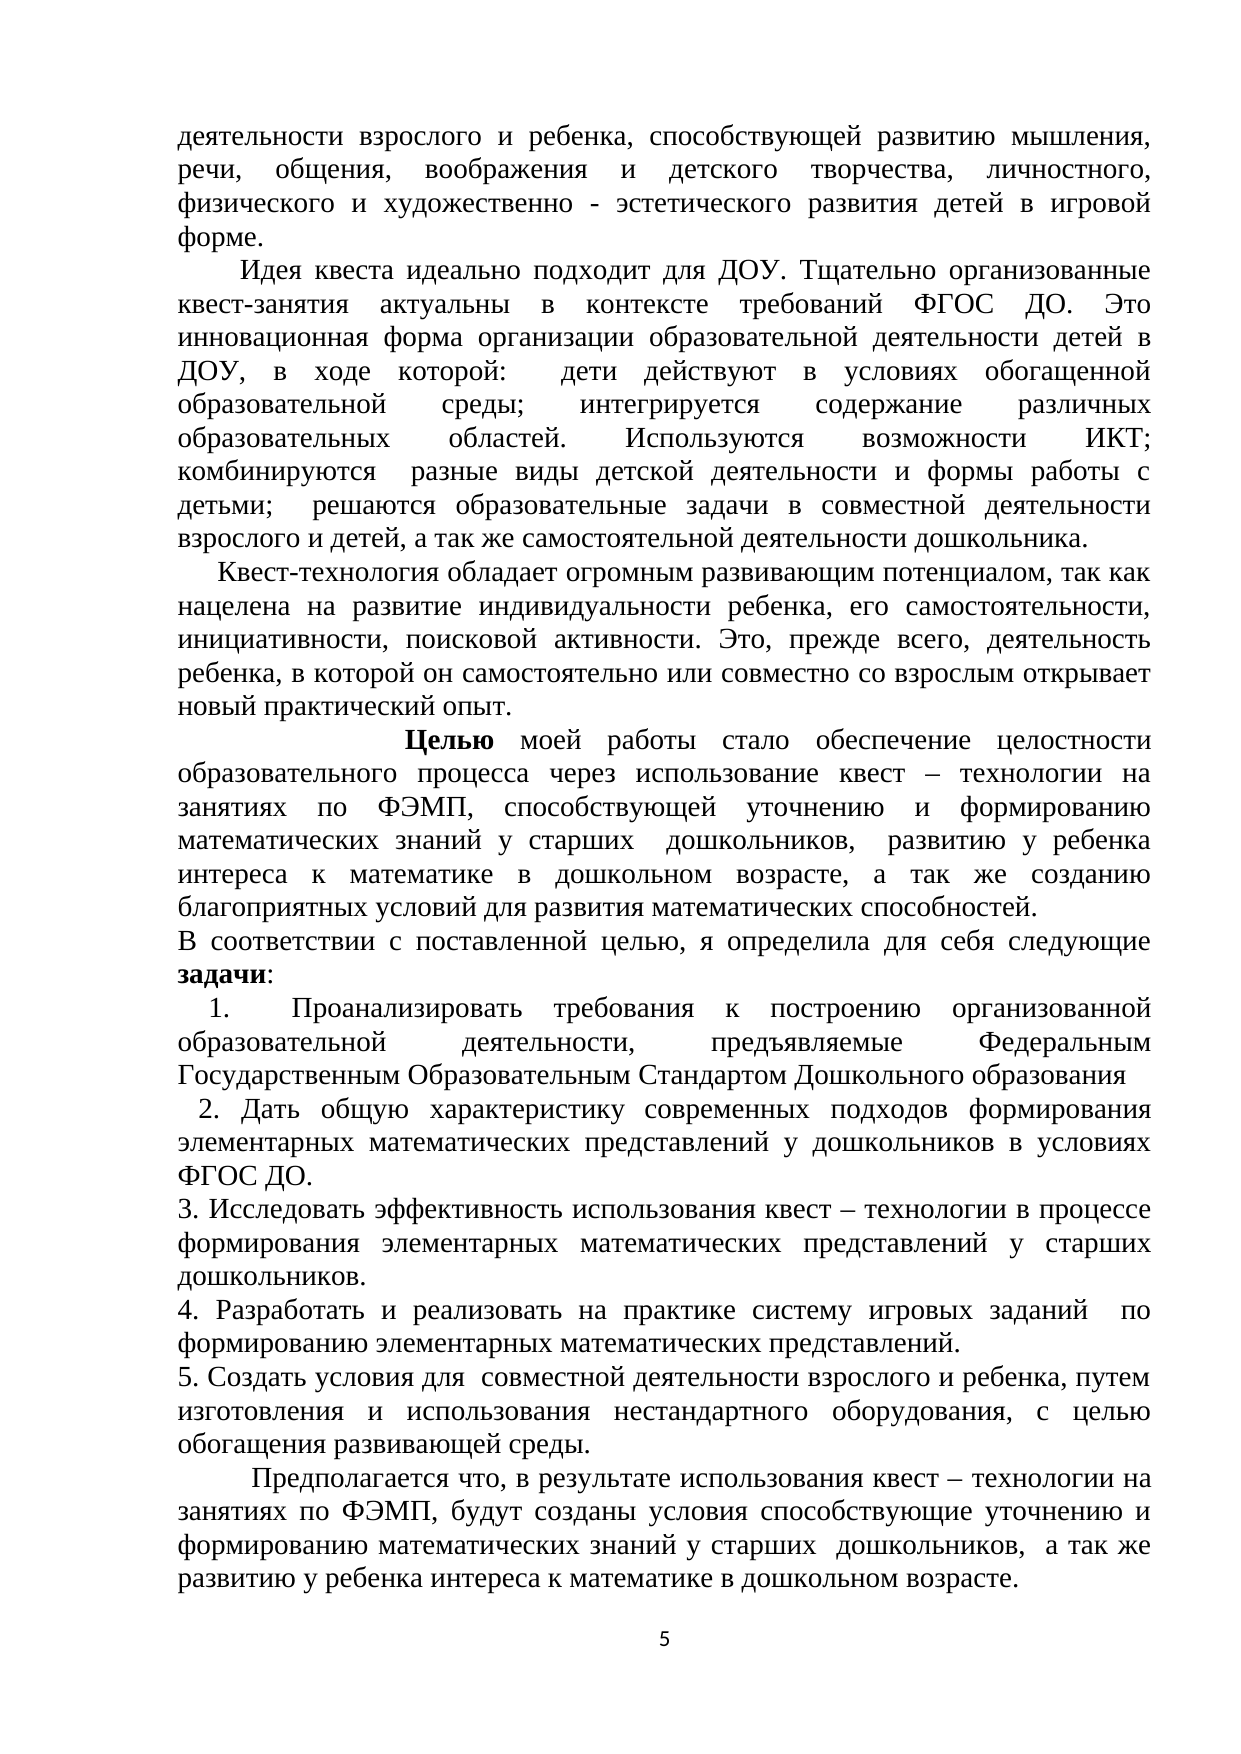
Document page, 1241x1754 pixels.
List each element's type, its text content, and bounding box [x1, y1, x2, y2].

text 4. Разработать и реализовать на практике систему игровых заданий по формированию элементарных математических представлений. [177, 1292, 1152, 1359]
text Целью моей работы стало обеспечение целостности образовательного процесса через использование квест – технологии на занятиях по ФЭМП, способствующей уточнению и формированию математических знаний у старших дошкольников, развитию у ребенка интереса к математике в дошкольном возрасте, а так же созданию благоприятных условий для развития математических способностей. [177, 722, 1152, 923]
text Идея квеста идеально подходит для ДОУ. Тщательно организованные квест-занятия актуальны в контексте требований ФГОС ДО. Это инновационная форма организации образовательной деятельности детей в ДОУ, в ходе которой: дети действуют в условиях обогащенной образовательной среды; интегрируется содержание различных образовательных областей. Используются возможности ИКТ; комбинируются разные виды детской деятельности и формы работы с детьми; решаются образовательные задачи в совместной деятельности взрослого и детей, а так же самостоятельной деятельности дошкольника. [177, 252, 1152, 554]
text В соответствии с поставленной целью, я определила для себя следующие задачи: [177, 923, 1152, 990]
text 5. Создать условия для совместной деятельности взрослого и ребенка, путем изготовления и использования нестандартного оборудования, с целью обогащения развивающей среды. [177, 1359, 1152, 1460]
text Квест-технология обладает огромным развивающим потенциалом, так как нацелена на развитие индивидуальности ребенка, его самостоятельности, инициативности, поисковой активности. Это, прежде всего, деятельность ребенка, в которой он самостоятельно или совместно со взрослым открывает новый практический опыт. [177, 554, 1152, 722]
text 2. Дать общую характеристику современных подходов формирования элементарных математических представлений у дошкольников в условиях ФГОС ДО. [177, 1091, 1152, 1191]
text Предполагается что, в результате использования квест – технологии на занятиях по ФЭМП, будут созданы условия способствующие уточнению и формированию математических знаний у старших дошкольников, а так же развитию у ребенка интереса к математике в дошкольном возрасте. [177, 1460, 1152, 1594]
text 1. Проанализировать требования к построению организованной образовательной деятельности, предъявляемые Федеральным Государственным Образовательным Стандартом Дошкольного образования [177, 990, 1152, 1091]
text 3. Исследовать эффективность использования квест – технологии в процессе формирования элементарных математических представлений у старших дошкольников. [177, 1191, 1152, 1292]
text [177, 118, 1152, 252]
